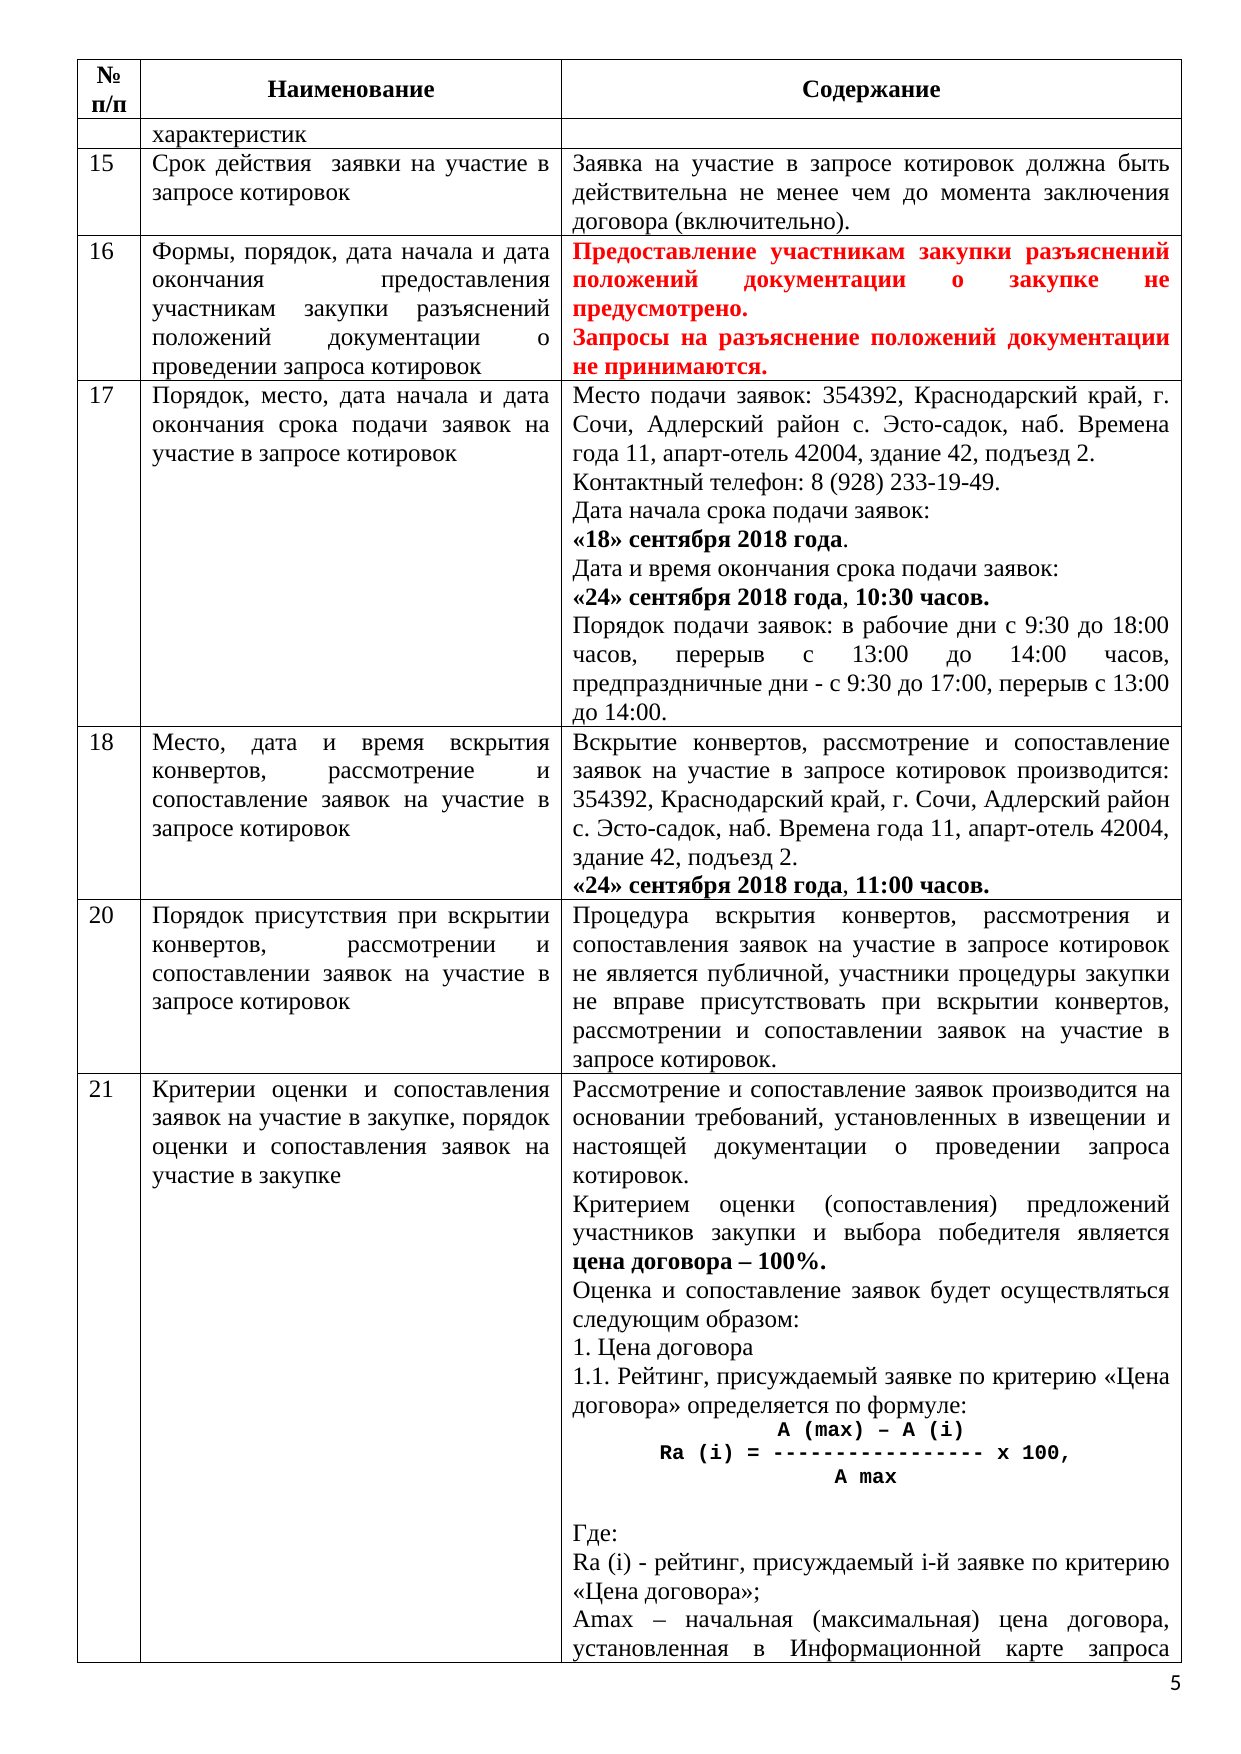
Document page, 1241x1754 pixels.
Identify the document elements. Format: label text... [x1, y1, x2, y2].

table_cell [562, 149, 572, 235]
table_cell Срок действия заявки на участие в запросе котировок [141, 149, 561, 235]
table_cell 20 [78, 900, 140, 1073]
table_cell Порядок присутствия при вскрытии конвертов, рассмотрении и сопоставлении заявок на участие в запросе котировок [141, 900, 561, 1073]
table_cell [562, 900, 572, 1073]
table_cell [78, 381, 140, 726]
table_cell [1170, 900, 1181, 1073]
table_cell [141, 1074, 561, 1662]
table_cell [78, 119, 140, 147]
table_cell Порядок, место, дата начала и дата окончания срока подачи заявок на участие в запросе котировок [141, 381, 561, 726]
table_cell 21 [78, 1074, 140, 1662]
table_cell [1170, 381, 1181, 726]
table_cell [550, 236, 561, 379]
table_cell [562, 1074, 1181, 1662]
table_header Наименование [141, 60, 561, 118]
table_cell [78, 727, 140, 899]
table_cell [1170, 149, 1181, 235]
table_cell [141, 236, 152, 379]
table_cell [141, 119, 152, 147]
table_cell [562, 119, 1181, 147]
table_cell Предоставление участникам закупки разъяснений положений документации о закупке не предусмотрено. Запросы на разъяснение положений документации не принимаются. [562, 236, 1181, 379]
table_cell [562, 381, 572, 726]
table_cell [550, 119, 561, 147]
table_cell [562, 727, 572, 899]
table_cell [78, 149, 140, 235]
table_cell Место, дата и время вскрытия конвертов, рассмотрение и сопоставление заявок на участие в запросе котировок [141, 727, 561, 899]
table_header Содержание [562, 60, 1181, 118]
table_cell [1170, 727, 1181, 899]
table_cell [78, 236, 140, 379]
